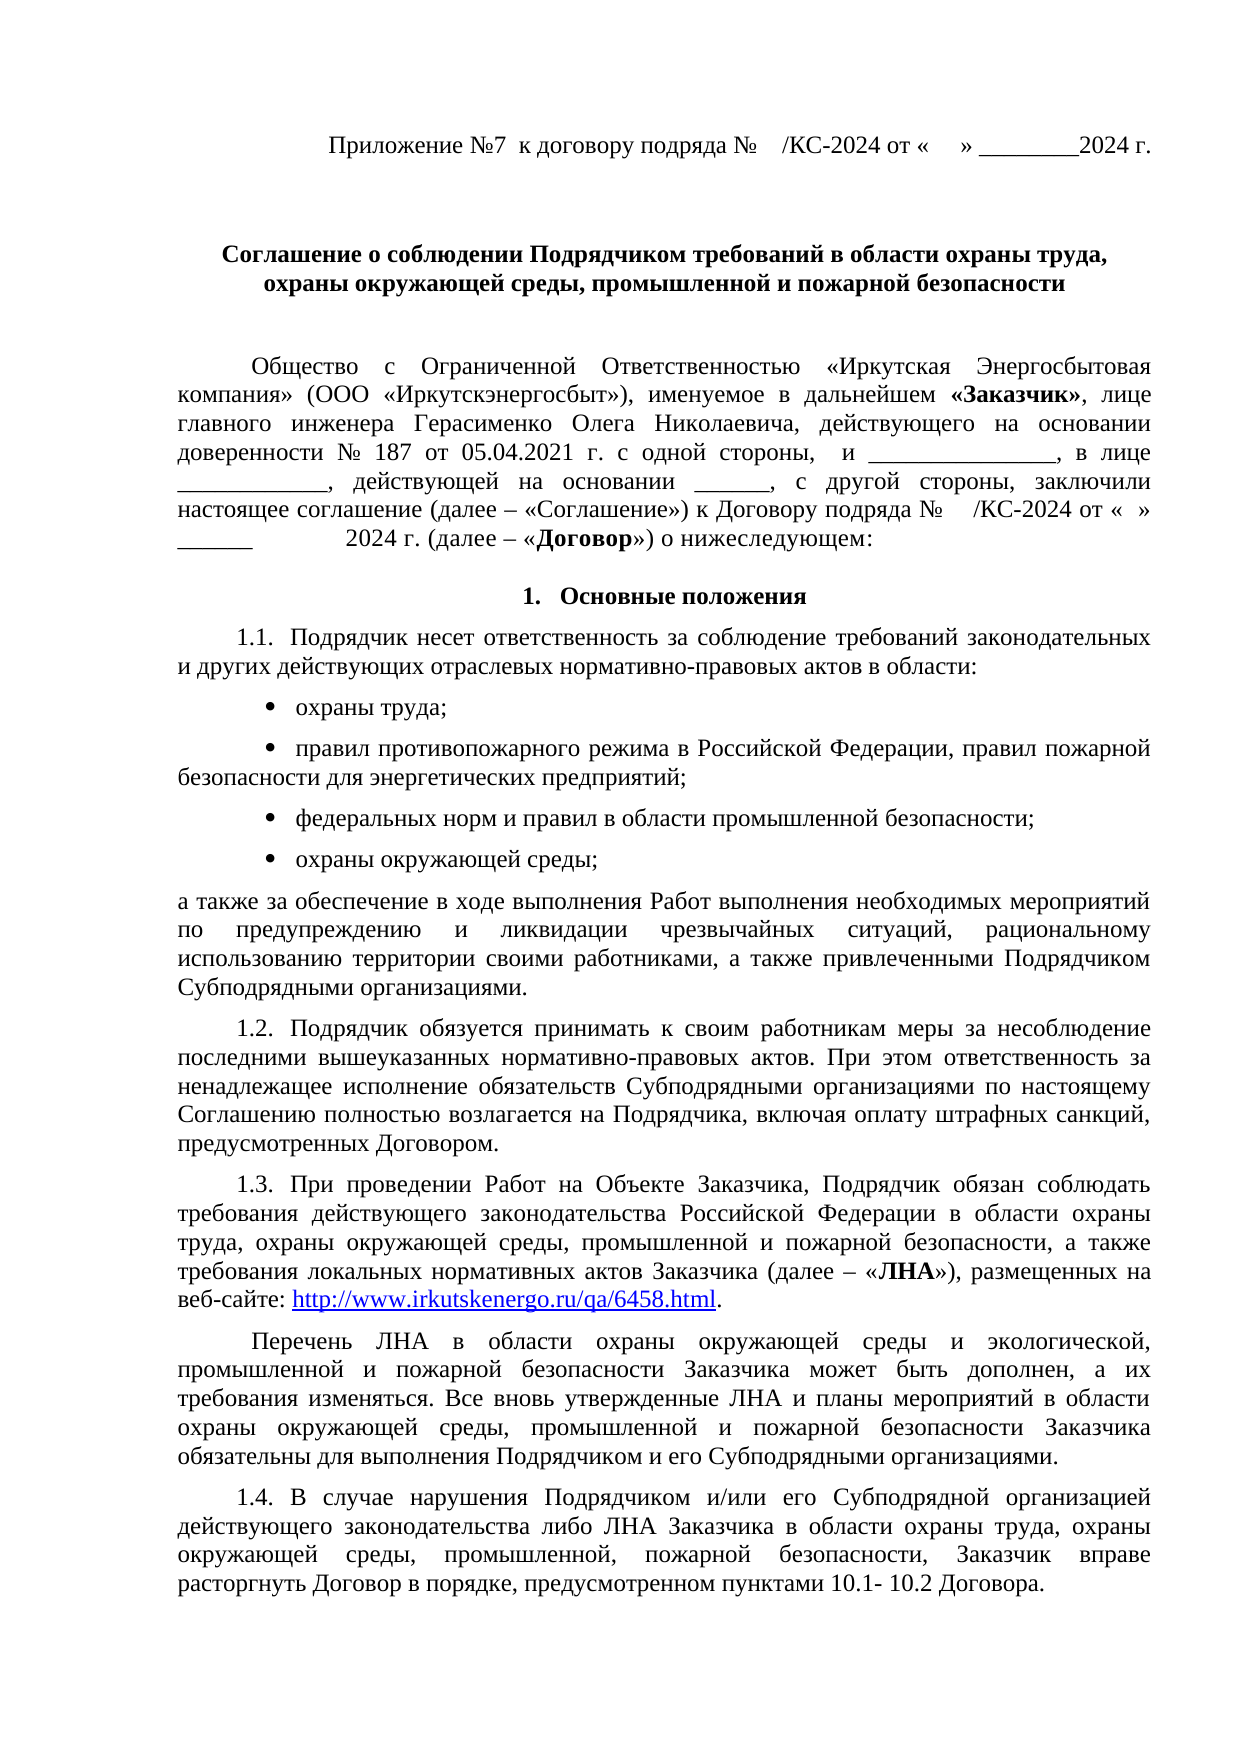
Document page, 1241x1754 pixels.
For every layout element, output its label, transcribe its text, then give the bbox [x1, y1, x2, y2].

text Перечень ЛНА в области охраны окружающей среды и экологической, промышленной и пожарной безопасности Заказчика может быть дополнен, а их требования изменяться. Все вновь утвержденные ЛНА и планы мероприятий в области охраны окружающей среды, промышленной и пожарной безопасности Заказчика обязательны для выполнения Подрядчиком и его Субподрядными организациями. [177, 1326, 1152, 1469]
list правил противопожарного режима в Российской Федерации, правил пожарной безопасности для энергетических предприятий; [177, 733, 1152, 791]
list В случае нарушения Подрядчиком и/или его Субподрядной организацией действующего законодательства либо ЛНА Заказчика в области охраны труда, охраны окружающей среды, промышленной, пожарной безопасности, Заказчик вправе расторгнуть Договор в порядке, предусмотренном пунктами 10.1- 10.2 Договора. [177, 1482, 1152, 1597]
list Подрядчик несет ответственность за соблюдение требований законодательных и других действующих отраслевых нормативно-правовых актов в области: [177, 622, 1152, 679]
list Соглашение о соблюдении Подрядчиком требований в области охраны труда, охраны окружающей среды, промышленной и пожарной безопасности [177, 239, 1152, 297]
list При проведении Работ на Объекте Заказчика, Подрядчик обязан соблюдать требования действующего законодательства Российской Федерации в области охраны труда, охраны окружающей среды, промышленной и пожарной безопасности, а также требования локальных нормативных актов Заказчика (далее – «ЛНА»), размещенных на веб-сайте: http://www.irkutskenergo.ru/qa/6458.html. [177, 1169, 1152, 1313]
list Приложение №7 к договору подряда № /КС-2024 от « » ________2024 г. [177, 131, 1152, 188]
list Основные положения [177, 581, 1152, 609]
list Подрядчик обязуется принимать к своим работникам меры за несоблюдение последними вышеуказанных нормативно-правовых актов. При этом ответственность за ненадлежащее исполнение обязательств Субподрядными организациями по настоящему Соглашению полностью возлагается на Подрядчика, включая оплату штрафных санкций, предусмотренных Договором. [177, 1013, 1152, 1157]
text а также за обеспечение в ходе выполнения Работ выполнения необходимых мероприятий по предупреждению и ликвидации чрезвычайных ситуаций, рациональному использованию территории своими работниками, а также привлеченными Подрядчиком Субподрядными организациями. [177, 886, 1152, 1001]
text Общество с Ограниченной Ответственностью «Иркутская Энергосбытовая компания» (ООО «Иркутскэнергосбыт»), именуемое в дальнейшем «Заказчик», лице главного инженера Герасименко Олега Николаевича, действующего на основании доверенности № 187 от 05.04.2021 г. с одной стороны, и _______________, в лице ____________, действующей на основании ______, с другой стороны, заключили настоящее соглашение (далее – «Соглашение») к Договору подряда № /КС-2024 от « » ______ 2024 г. (далее – «Договор») о нижеследующем: [177, 351, 1152, 552]
list охраны труда; [177, 692, 1152, 721]
list федеральных норм и правил в области промышленной безопасности; [177, 803, 1152, 832]
list охраны окружающей среды; [177, 844, 1152, 873]
